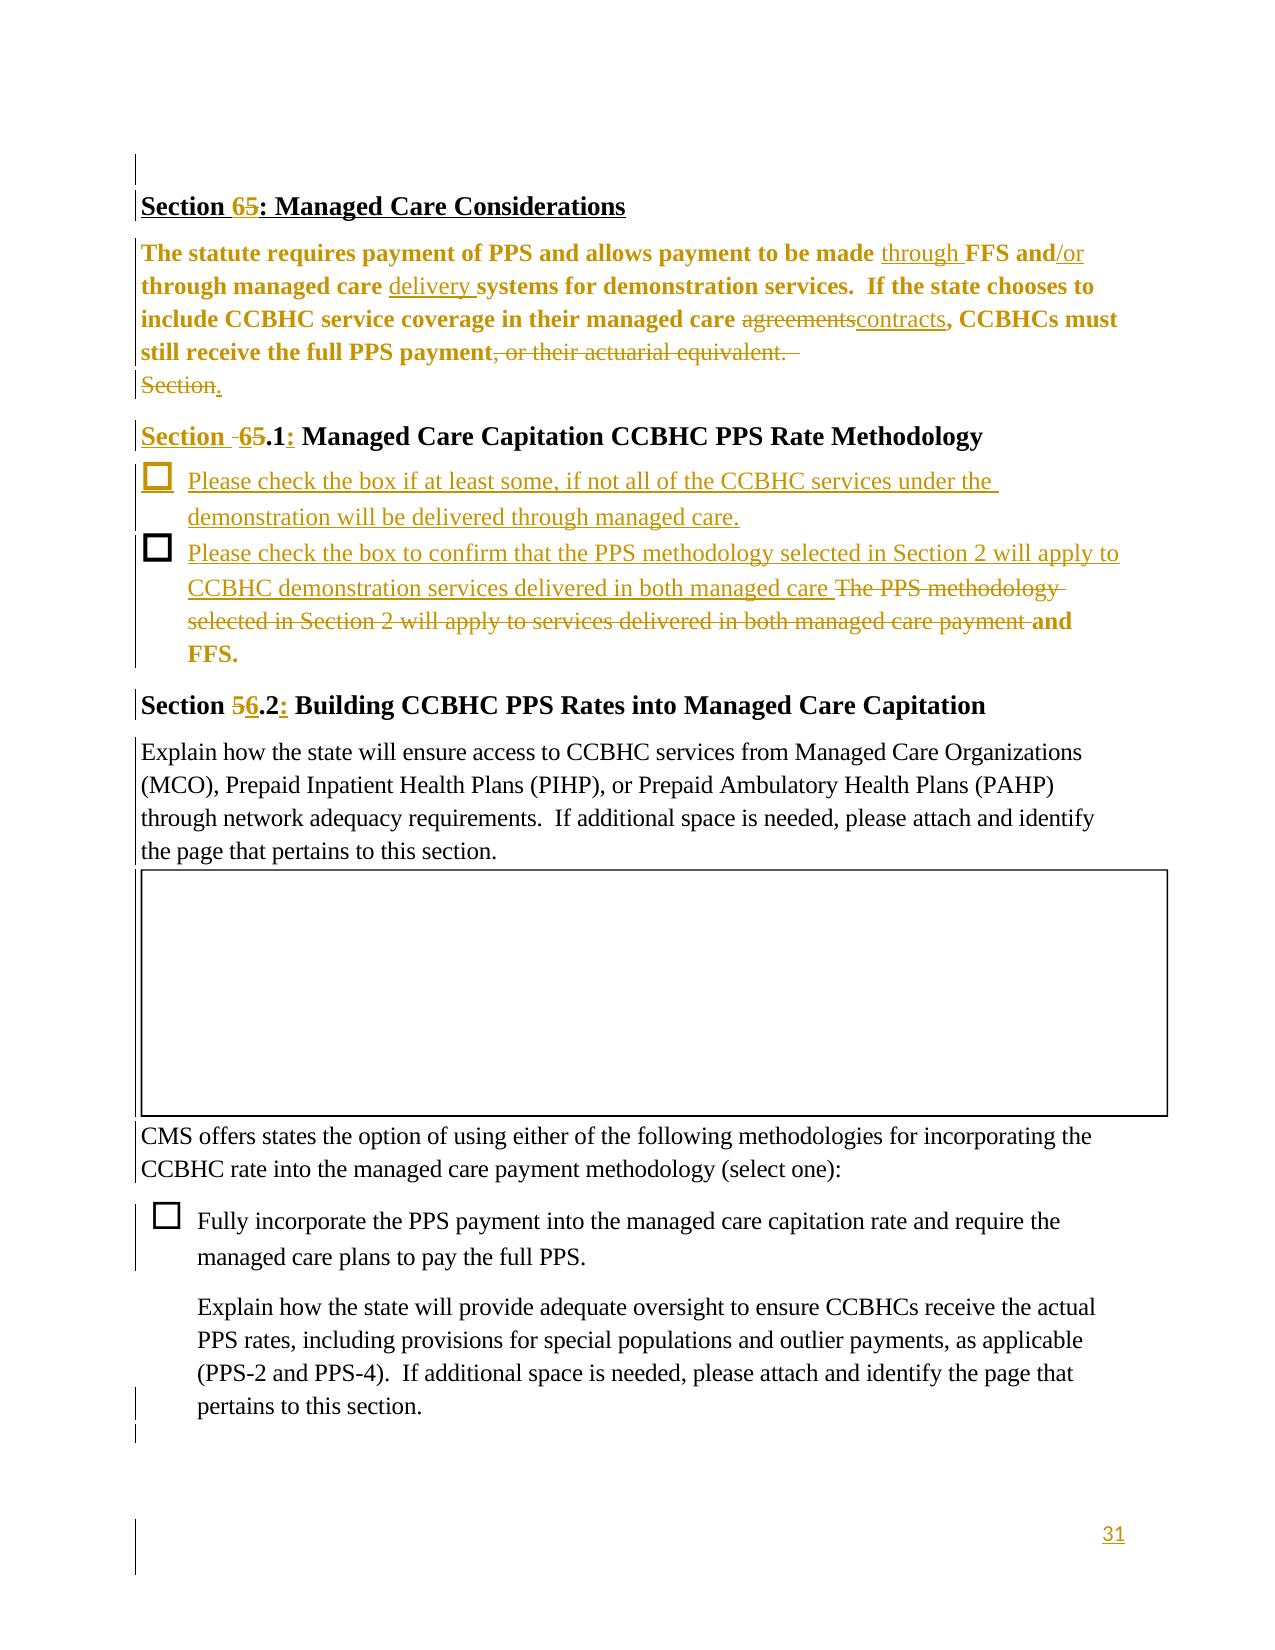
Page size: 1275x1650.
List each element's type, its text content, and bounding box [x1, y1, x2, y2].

text The statute requires payment of PPS and allows payment to be made FFS and through managed care systems for demonstration services. If the state chooses to include CCBHC service coverage in their managed care , CCBHCs must still receive the full PPS payment [141, 238, 1125, 366]
text CMS offers states the option of using either of the following methodologies for incorporating the CCBHC rate into the managed care payment methodology (select one): [141, 1121, 1125, 1183]
text Section : Managed Care Considerations [141, 190, 1125, 221]
text Explain how the state will provide adequate oversight to ensure CCBHCs receive the actual PPS rates, including provisions for special populations and outlier payments, as applicable (PPS-2 and PPS-4). If additional space is needed, please attach and identify the page that pertains to this section. [197, 1292, 1134, 1419]
text .1 Managed Care Capitation CCBHC PPS Rate Methodology [141, 420, 1125, 451]
list Fully incorporate the PPS payment into the managed care capitation rate and require the managed care plans to pay the full PPS. [150, 1204, 1125, 1271]
text Section .2 Building CCBHC PPS Rates into Managed Care Capitation [141, 689, 1125, 720]
list and FFS. [141, 535, 1125, 668]
